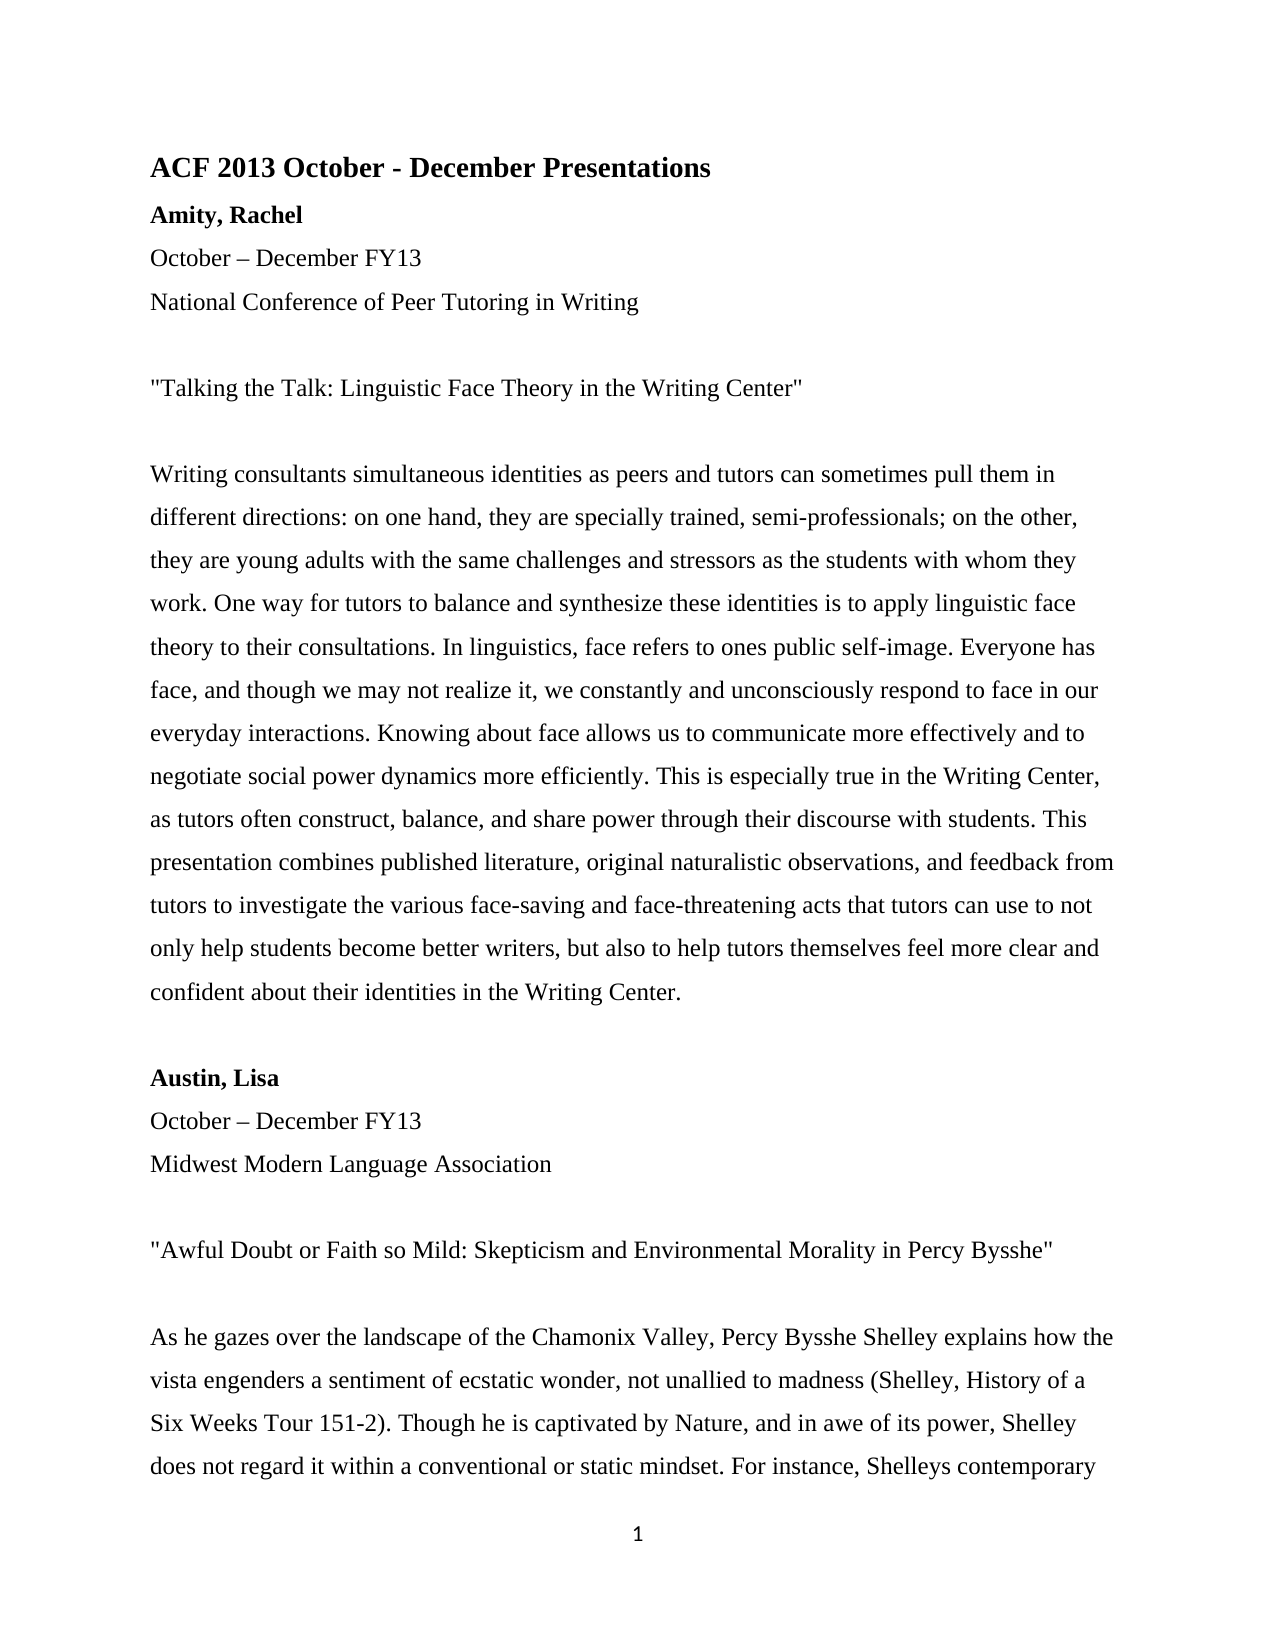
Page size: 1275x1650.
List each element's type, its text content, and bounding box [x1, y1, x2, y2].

text "Awful Doubt or Faith so Mild: Skepticism and Environmental Morality in Percy Bysshe" [150, 1235, 1125, 1264]
text October – December FY13 [150, 1106, 1125, 1135]
text Midwest Modern Language Association [150, 1149, 1125, 1178]
text Austin, Lisa [150, 1063, 1125, 1092]
text Amity, Rachel [150, 200, 1125, 229]
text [150, 1322, 1125, 1480]
text ACF 2013 October - December Presentations [150, 150, 1125, 183]
text National Conference of Peer Tutoring in Writing [150, 287, 1125, 315]
text Writing consultants simultaneous identities as peers and tutors can sometimes pull them in different directions: on one hand, they are specially trained, semi-professionals; on the other, they are young adults with the same challenges and stressors as the students with whom they work. One way for tutors to balance and synthesize these identities is to apply linguistic face theory to their consultations. In linguistics, face refers to ones public self-image. Everyone has face, and though we may not realize it, we constantly and unconsciously respond to face in our everyday interactions. Knowing about face allows us to communicate more effectively and to negotiate social power dynamics more efficiently. This is especially true in the Writing Center, as tutors often construct, balance, and share power through their discourse with students. This presentation combines published literature, original naturalistic observations, and feedback from tutors to investigate the various face-saving and face-threatening acts that tutors can use to not only help students become better writers, but also to help tutors themselves feel more clear and confident about their identities in the Writing Center. [150, 459, 1125, 1005]
text "Talking the Talk: Linguistic Face Theory in the Writing Center" [150, 373, 1125, 402]
text October – December FY13 [150, 243, 1125, 272]
